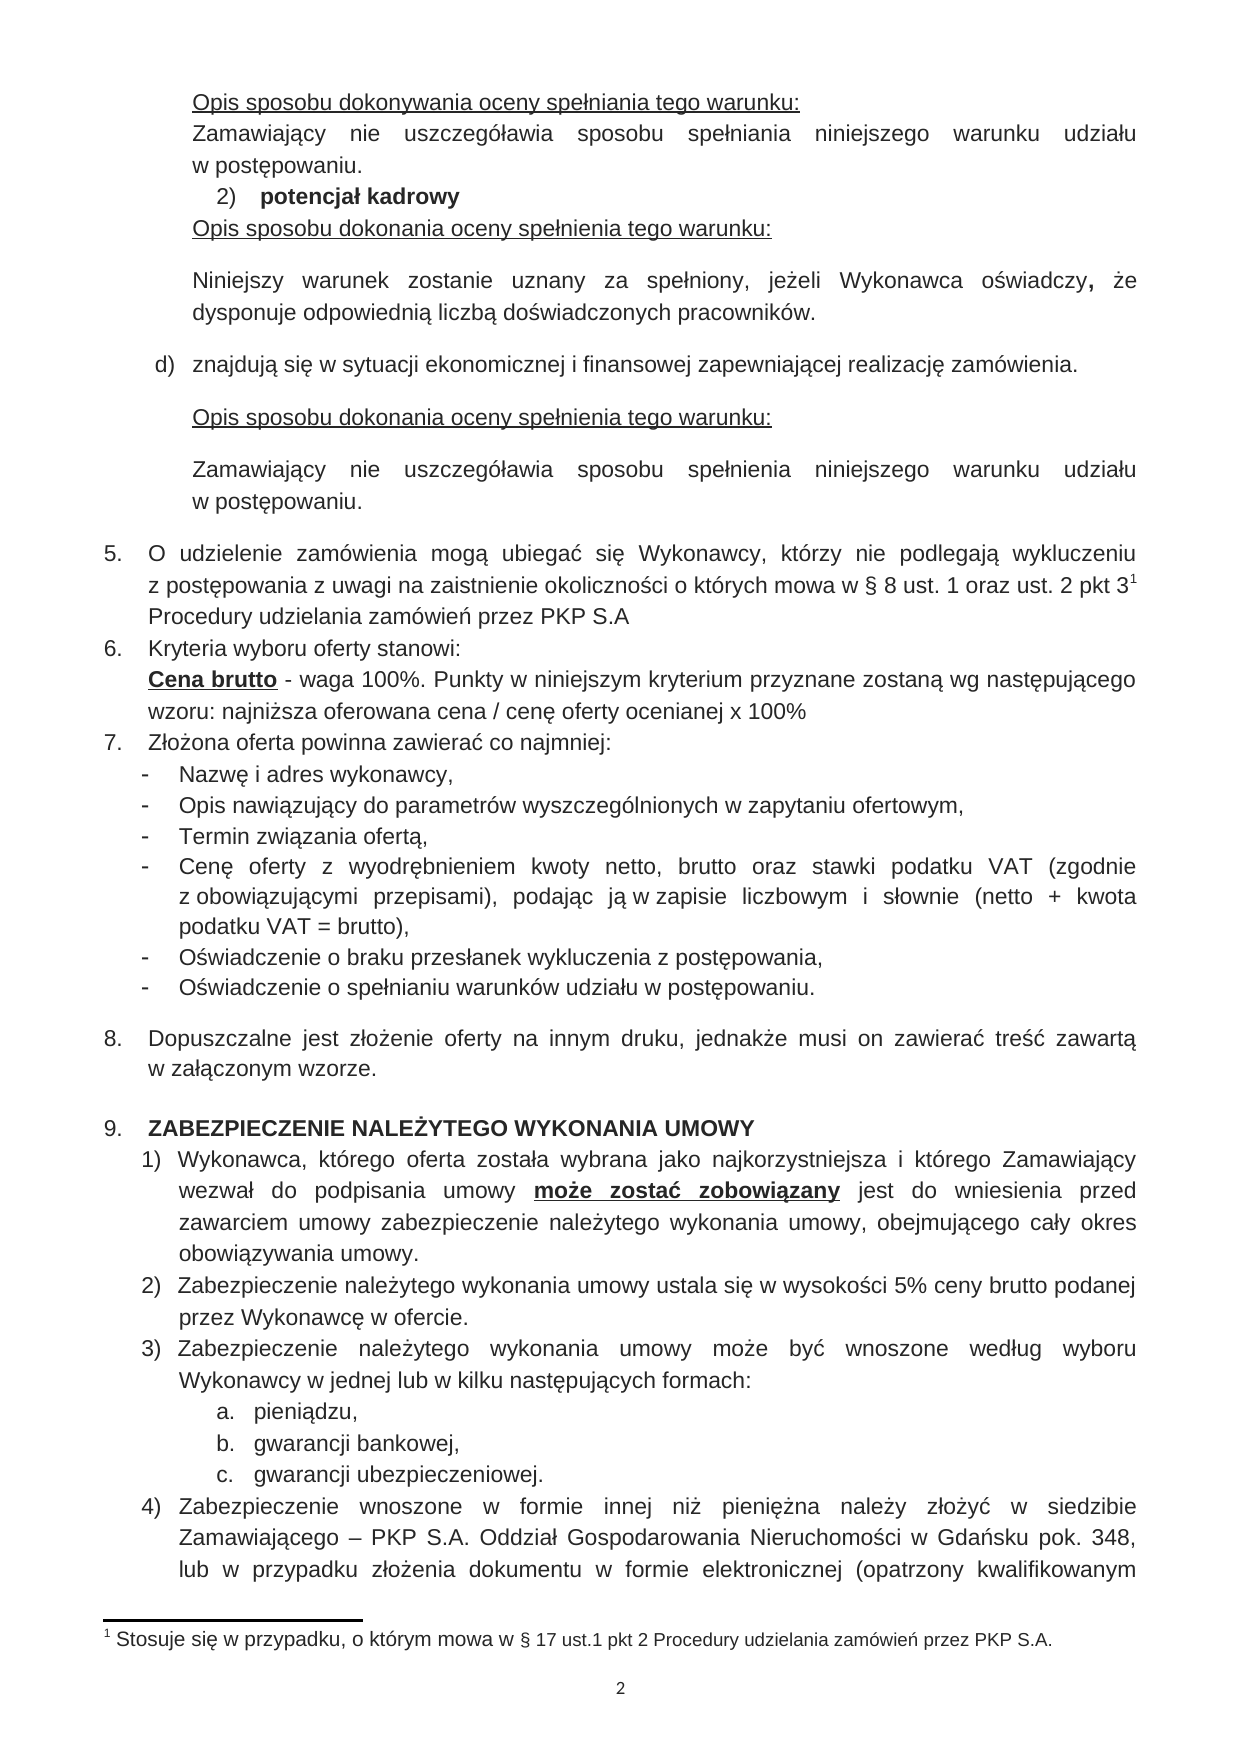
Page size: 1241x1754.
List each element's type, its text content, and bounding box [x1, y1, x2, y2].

list Oświadczenie o braku przesłanek wykluczenia z postępowania, [141, 943, 1137, 970]
list Zabezpieczenie należytego wykonania umowy ustala się w wysokości 5% ceny brutto podanej przez Wykonawcę w ofercie. [141, 1272, 1137, 1330]
text Niniejszy warunek zostanie uznany za spełniony, jeżeli Wykonawca oświadczy, że dysponuje odpowiednią liczbą doświadczonych pracowników. [192, 267, 1137, 325]
list Wykonawca, którego oferta została wybrana jako najkorzystniejsza i którego Zamawiający wezwał do podpisania umowy może zostać zobowiązany jest do wniesienia przed zawarciem umowy zabezpieczenie należytego wykonania umowy, obejmującego cały okres obowiązywania umowy. [141, 1146, 1137, 1267]
list pieniądzu, [216, 1398, 1137, 1424]
text Opis sposobu dokonania oceny spełnienia tego warunku: [192, 215, 1137, 241]
list gwarancji ubezpieczeniowej. [216, 1461, 1137, 1488]
list Cenę oferty z wyodrębnieniem kwoty netto, brutto oraz stawki podatku VAT (zgodnie z obowiązującymi przepisami), podając ją w zapisie liczbowym i słownie (netto + kwota podatku VAT = brutto), [141, 853, 1137, 940]
list Złożona oferta powinna zawierać co najmniej: [103, 729, 1137, 756]
text Opis sposobu dokonywania oceny spełniania tego warunku: [192, 89, 1137, 115]
list Kryteria wyboru oferty stanowi: [103, 635, 1137, 661]
list Nazwę i adres wykonawcy, [141, 761, 1137, 787]
list znajdują się w sytuacji ekonomicznej i finansowej zapewniającej realizację zamówienia. [154, 351, 1137, 378]
list Opis nawiązujący do parametrów wyszczególnionych w zapytaniu ofertowym, [141, 792, 1137, 819]
list O udzielenie zamówienia mogą ubiegać się Wykonawcy, którzy nie podlegają wykluczeniu z postępowania z uwagi na zaistnienie okoliczności o których mowa w § 8 ust. 1 oraz ust. 2 pkt 3 Procedury udzielania zamówień przez PKP S.A [103, 540, 1137, 629]
list Dopuszczalne jest złożenie oferty na innym druku, jednakże musi on zawierać treść zawartą w załączonym wzorze. [103, 1025, 1137, 1081]
text Cena brutto - waga 100%. Punkty w niniejszym kryterium przyznane zostaną wg następującego wzoru: najniższa oferowana cena / cenę oferty ocenianej x 100% [148, 666, 1137, 724]
text Opis sposobu dokonania oceny spełnienia tego warunku: [192, 404, 1137, 430]
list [141, 1493, 1137, 1582]
list potencjał kadrowy [216, 183, 1137, 210]
list gwarancji bankowej, [216, 1430, 1137, 1456]
text Zamawiający nie uszczegóławia sposobu spełnienia niniejszego warunku udziału w postępowaniu. [192, 456, 1137, 514]
list Zabezpieczenie należytego wykonania umowy może być wnoszone według wyboru Wykonawcy w jednej lub w kilku następujących formach: [141, 1335, 1137, 1393]
list ZABEZPIECZENIE NALEŻYTEGO WYKONANIA UMOWY [103, 1115, 1137, 1142]
list Oświadczenie o spełnianiu warunków udziału w postępowaniu. [141, 974, 1137, 1000]
text Zamawiający nie uszczegóławia sposobu spełniania niniejszego warunku udziału w postępowaniu. [192, 120, 1137, 178]
list Termin związania ofertą, [141, 823, 1137, 849]
